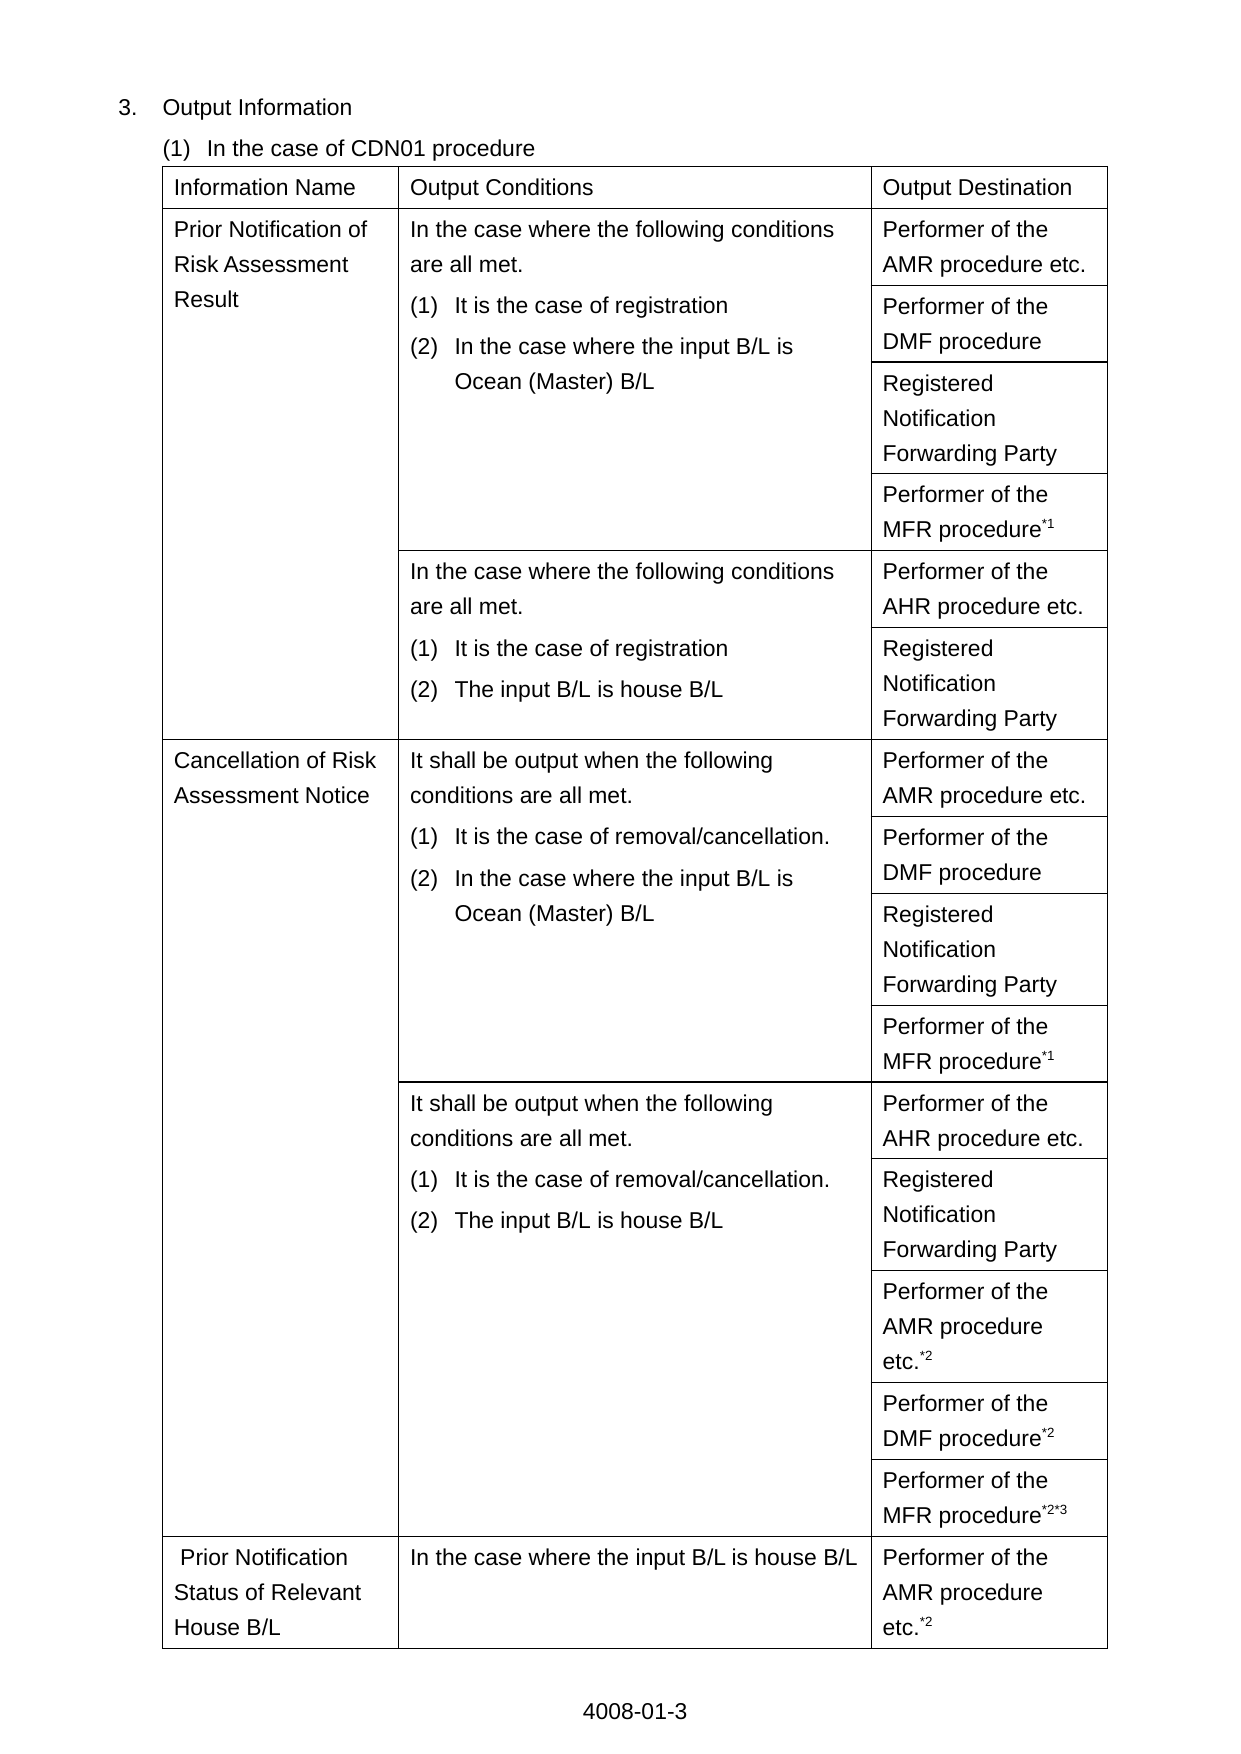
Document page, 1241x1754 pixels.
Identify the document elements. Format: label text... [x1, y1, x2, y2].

table_cell It shall be output when the following conditions are all met. (1) It is the case of removal/cancellation. (2) The input B/L is house B/L [399, 1083, 871, 1536]
table_cell Performer of the MFR procedure*1 [872, 1006, 1107, 1081]
table_cell Performer of the AMR procedure etc.*2 [872, 1271, 1107, 1382]
table_header Output Destination [872, 167, 1107, 208]
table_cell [163, 1537, 398, 1648]
table_cell Performer of the AHR procedure etc. [872, 551, 1107, 627]
table_cell Cancellation of Risk Assessment Notice [163, 740, 398, 1536]
text (1) In the case of CDN01 procedure [162, 131, 1152, 166]
table_cell Performer of the AMR procedure etc.*2 [872, 1537, 1107, 1648]
table_cell Performer of the DMF procedure [872, 817, 1107, 893]
table_cell Performer of the AHR procedure etc. [872, 1083, 1107, 1158]
table_cell Registered Notification Forwarding Party [872, 628, 1107, 739]
table_cell Performer of the AMR procedure etc. [872, 209, 1107, 284]
table_cell Performer of the DMF procedure [872, 286, 1107, 361]
text 3. Output Information [118, 89, 1152, 124]
table_header Output Conditions [399, 167, 871, 208]
table_cell It shall be output when the following conditions are all met. (1) It is the case of removal/cancellation. (2) In the case where the input B/L is Ocean (Master) B/L [399, 740, 871, 1081]
table_cell Performer of the AMR procedure etc. [872, 740, 1107, 816]
table_cell In the case where the following conditions are all met. (1) It is the case of registration (2) In the case where the input B/L is Ocean (Master) B/L [399, 209, 871, 550]
table_cell Performer of the DMF procedure*2 [872, 1383, 1107, 1459]
table_cell Performer of the MFR procedure*1 [872, 474, 1107, 550]
table_header Information Name [163, 167, 398, 208]
table_cell In the case where the following conditions are all met. (1) It is the case of registration (2) The input B/L is house B/L [399, 551, 871, 739]
table_cell Registered Notification Forwarding Party [872, 894, 1107, 1004]
table_cell Performer of the MFR procedure*2*3 [872, 1460, 1107, 1536]
table_cell Registered Notification Forwarding Party [872, 1159, 1107, 1270]
table_cell Registered Notification Forwarding Party [872, 363, 1107, 473]
table_cell Prior Notification of Risk Assessment Result [163, 209, 398, 739]
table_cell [399, 1537, 871, 1648]
